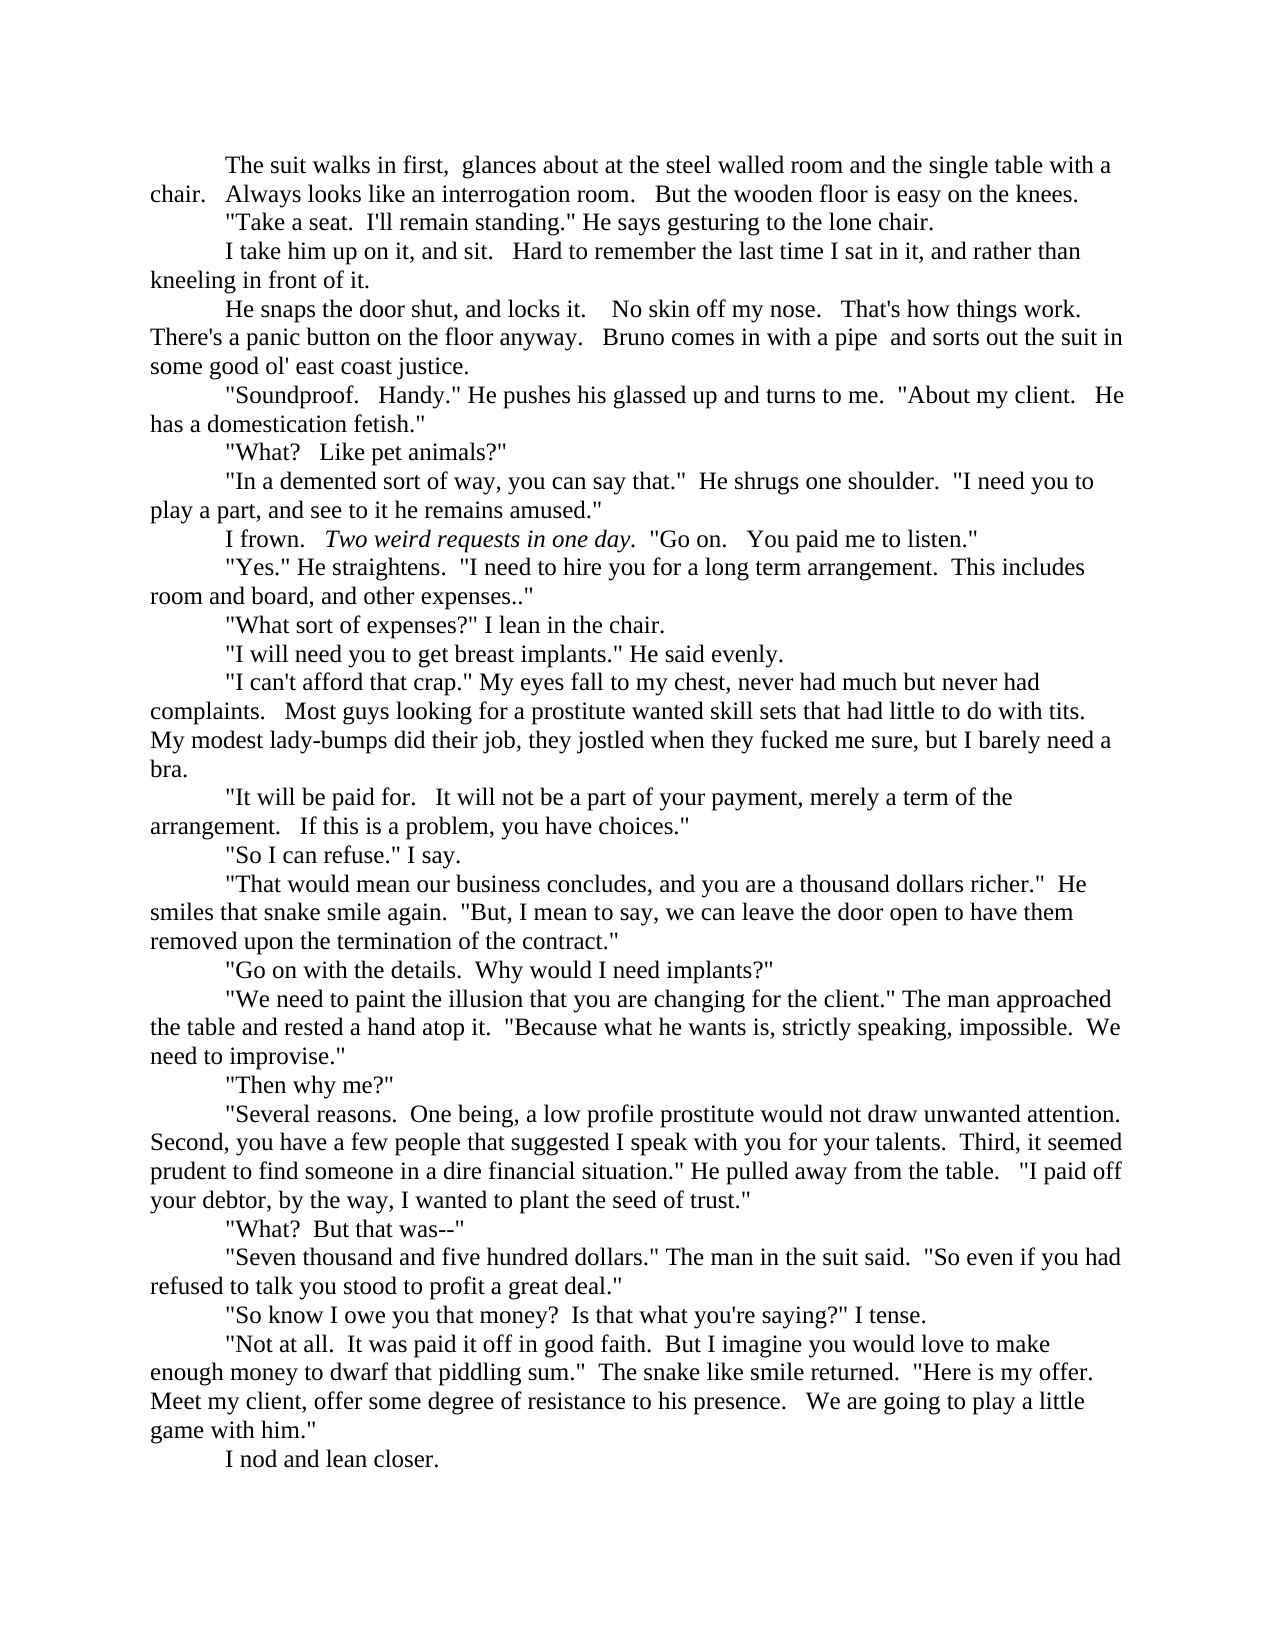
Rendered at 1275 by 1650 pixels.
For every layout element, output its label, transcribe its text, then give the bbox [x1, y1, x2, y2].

text "We need to paint the illusion that you are changing for the client." The man approached the table and rested a hand atop it. "Because what he wants is, strictly speaking, impossible. We need to improvise." [150, 984, 1125, 1070]
text "Soundproof. Handy." He pushes his glassed up and turns to me. "About my client. He has a domestication fetish." [150, 380, 1125, 437]
text "Seven thousand and five hundred dollars." The man in the suit said. "So even if you had refused to talk you stood to profit a great deal." [150, 1242, 1125, 1300]
text "Go on with the details. Why would I need implants?" [150, 955, 1125, 984]
text I take him up on it, and sit. Hard to remember the last time I sat in it, and rather than kneeling in front of it. [150, 236, 1125, 294]
text "What? But that was--" [150, 1214, 1125, 1242]
text I frown. Two weird requests in one day. "Go on. You paid me to listen." [150, 524, 1125, 552]
text "In a demented sort of way, you can say that." He shrugs one shoulder. "I need you to play a part, and see to it he remains amused." [150, 466, 1125, 524]
text He snaps the door shut, and locks it. No skin off my nose. That's how things work. There's a panic button on the floor anyway. Bruno comes in with a pipe and sorts out the suit in some good ol' east coast justice. [150, 294, 1125, 380]
text "So know I owe you that money? Is that what you're saying?" I tense. [150, 1300, 1125, 1329]
text "I can't afford that crap." My eyes fall to my chest, never had much but never had complaints. Most guys looking for a prostitute wanted skill sets that had little to do with tits. My modest lady-bumps did their job, they jostled when they fucked me sure, but I barely need a bra. [150, 667, 1125, 782]
text "It will be paid for. It will not be a part of your payment, merely a term of the arrangement. If this is a problem, you have choices." [150, 782, 1125, 840]
text "I will need you to get breast implants." He said evenly. [150, 639, 1125, 667]
text "So I can refuse." I say. [150, 840, 1125, 869]
text "Several reasons. One being, a low profile prostitute would not draw unwanted attention. Second, you have a few people that suggested I speak with you for your talents. Third, it seemed prudent to find someone in a dire financial situation." He pulled away from the table. "I paid off your debtor, by the way, I wanted to plant the seed of trust." [150, 1099, 1125, 1214]
text The suit walks in first, glances about at the steel walled room and the single table with a chair. Always looks like an interrogation room. But the wooden floor is easy on the knees. [150, 150, 1125, 207]
text "What? Like pet animals?" [150, 437, 1125, 466]
text "Not at all. It was paid it off in good faith. But I imagine you would love to make enough money to dwarf that piddling sum." The snake like smile returned. "Here is my offer. Meet my client, offer some degree of resistance to his presence. We are going to play a little game with him." [150, 1329, 1125, 1444]
text "What sort of expenses?" I lean in the chair. [150, 610, 1125, 639]
text "Take a seat. I'll remain standing." He says gesturing to the lone chair. [150, 207, 1125, 236]
text "Yes." He straightens. "I need to hire you for a long term arrangement. This includes room and board, and other expenses.." [150, 552, 1125, 610]
text "That would mean our business concludes, and you are a thousand dollars richer." He smiles that snake smile again. "But, I mean to say, we can leave the door open to have them removed upon the termination of the contract." [150, 869, 1125, 955]
text I nod and lean closer. [150, 1444, 1125, 1472]
text "Then why me?" [150, 1070, 1125, 1099]
